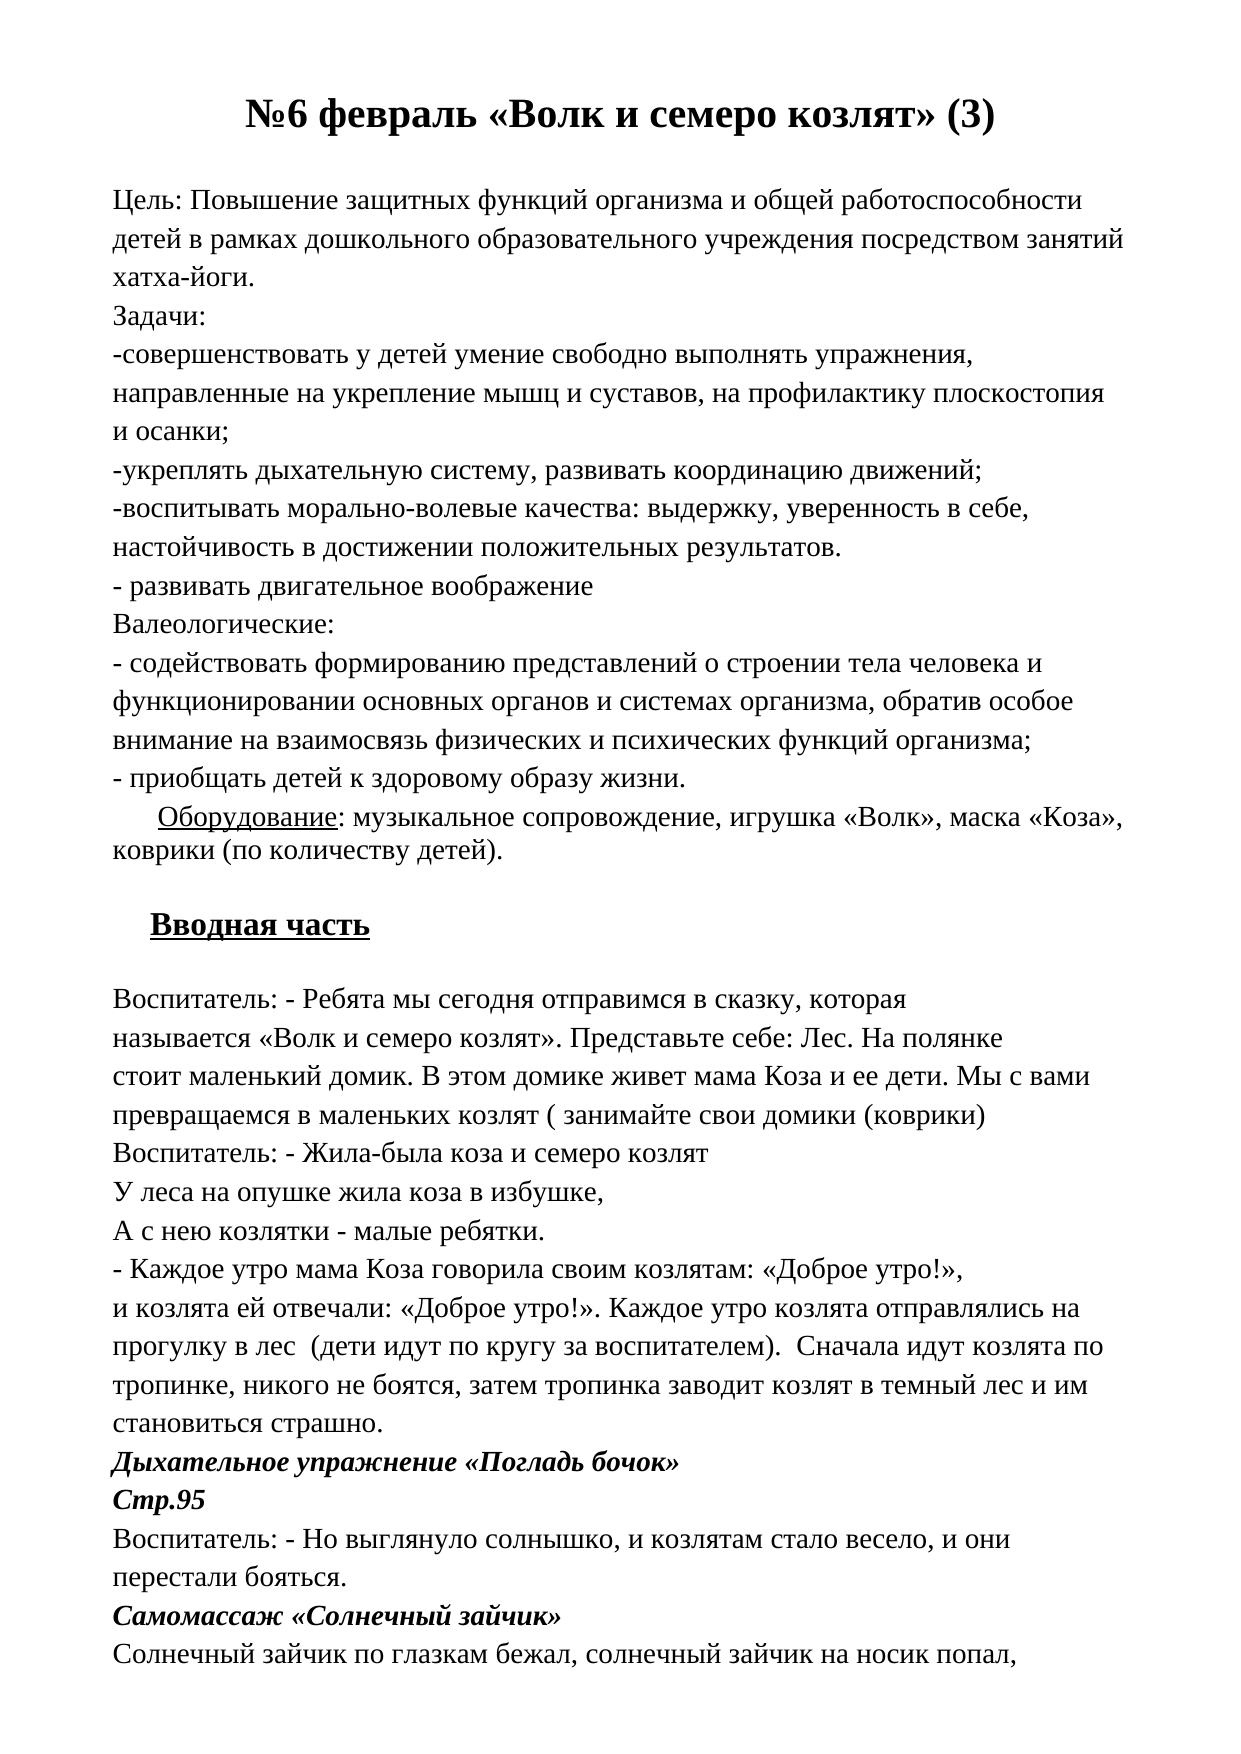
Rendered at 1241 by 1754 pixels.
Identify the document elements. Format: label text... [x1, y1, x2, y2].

text Самомассаж «Солнечный зайчик» [112, 1598, 1128, 1632]
text Стр.95 [112, 1482, 1128, 1516]
text -воспитывать морально-волевые качества: выдержку, уверенность в себе, настойчивость в достижении положительных результатов. [112, 491, 1128, 563]
text Валеологические: [112, 606, 1128, 640]
text Воспитатель: - Ребята мы сегодня отправимся в сказку, которая называется «Волк и семеро козлят». Представьте себе: Лес. На полянке стоит маленький домик. В этом домике живет мама Коза и ее дети. Мы с вами превращаемся в маленьких козлят ( занимайте свои домики (коврики) [112, 981, 1128, 1131]
text - содействовать формированию представлений о строении тела человека и функционировании основных органов и системах организма, обратив особое внимание на взаимосвязь физических и психических функций организма; [112, 645, 1128, 755]
text - приобщать детей к здоровому образу жизни. [112, 760, 1128, 794]
text Дыхательное упражнение «Погладь бочок» [112, 1444, 1128, 1477]
text - развивать двигательное воображение [112, 568, 1128, 601]
text Вводная часть [112, 904, 1128, 943]
text - Каждое утро мама Коза говорила своим козлятам: «Доброе утро!», [112, 1251, 1128, 1285]
text Солнечный зайчик по глазкам бежал, солнечный зайчик на носик попал, [112, 1637, 1128, 1670]
text У леса на опушке жила коза в избушке, [112, 1174, 1128, 1208]
text -укреплять дыхательную систему, развивать координацию движений; [112, 452, 1128, 486]
text №6 февраль «Волк и семеро козлят» (3) [112, 89, 1128, 137]
text Задачи: [112, 298, 1128, 331]
text А с нею козлятки - малые ребятки. [112, 1213, 1128, 1246]
text и козлята ей отвечали: «Доброе утро!». Каждое утро козлята отправлялись на прогулку в лес (дети идут по кругу за воспитателем). Сначала идут козлята по тропинке, никого не боятся, затем тропинка заводит козлят в темный лес и им становиться страшно. [112, 1290, 1128, 1439]
text Воспитатель: - Но выглянуло солнышко, и козлятам стало весело, и они перестали бояться. [112, 1521, 1128, 1593]
text Воспитатель: - Жила-была коза и семеро козлят [112, 1136, 1128, 1169]
text Оборудование: музыкальное сопровождение, игрушка «Волк», маска «Коза», коврики (по количеству детей). [112, 799, 1128, 866]
text -совершенствовать у детей умение свободно выполнять упражнения, направленные на укрепление мышц и суставов, на профилактику плоскостопия и осанки; [112, 336, 1128, 447]
text Цель: Повышение защитных функций организма и общей работоспособности детей в рамках дошкольного образовательного учреждения посредством занятий хатха-йоги. [112, 182, 1128, 293]
